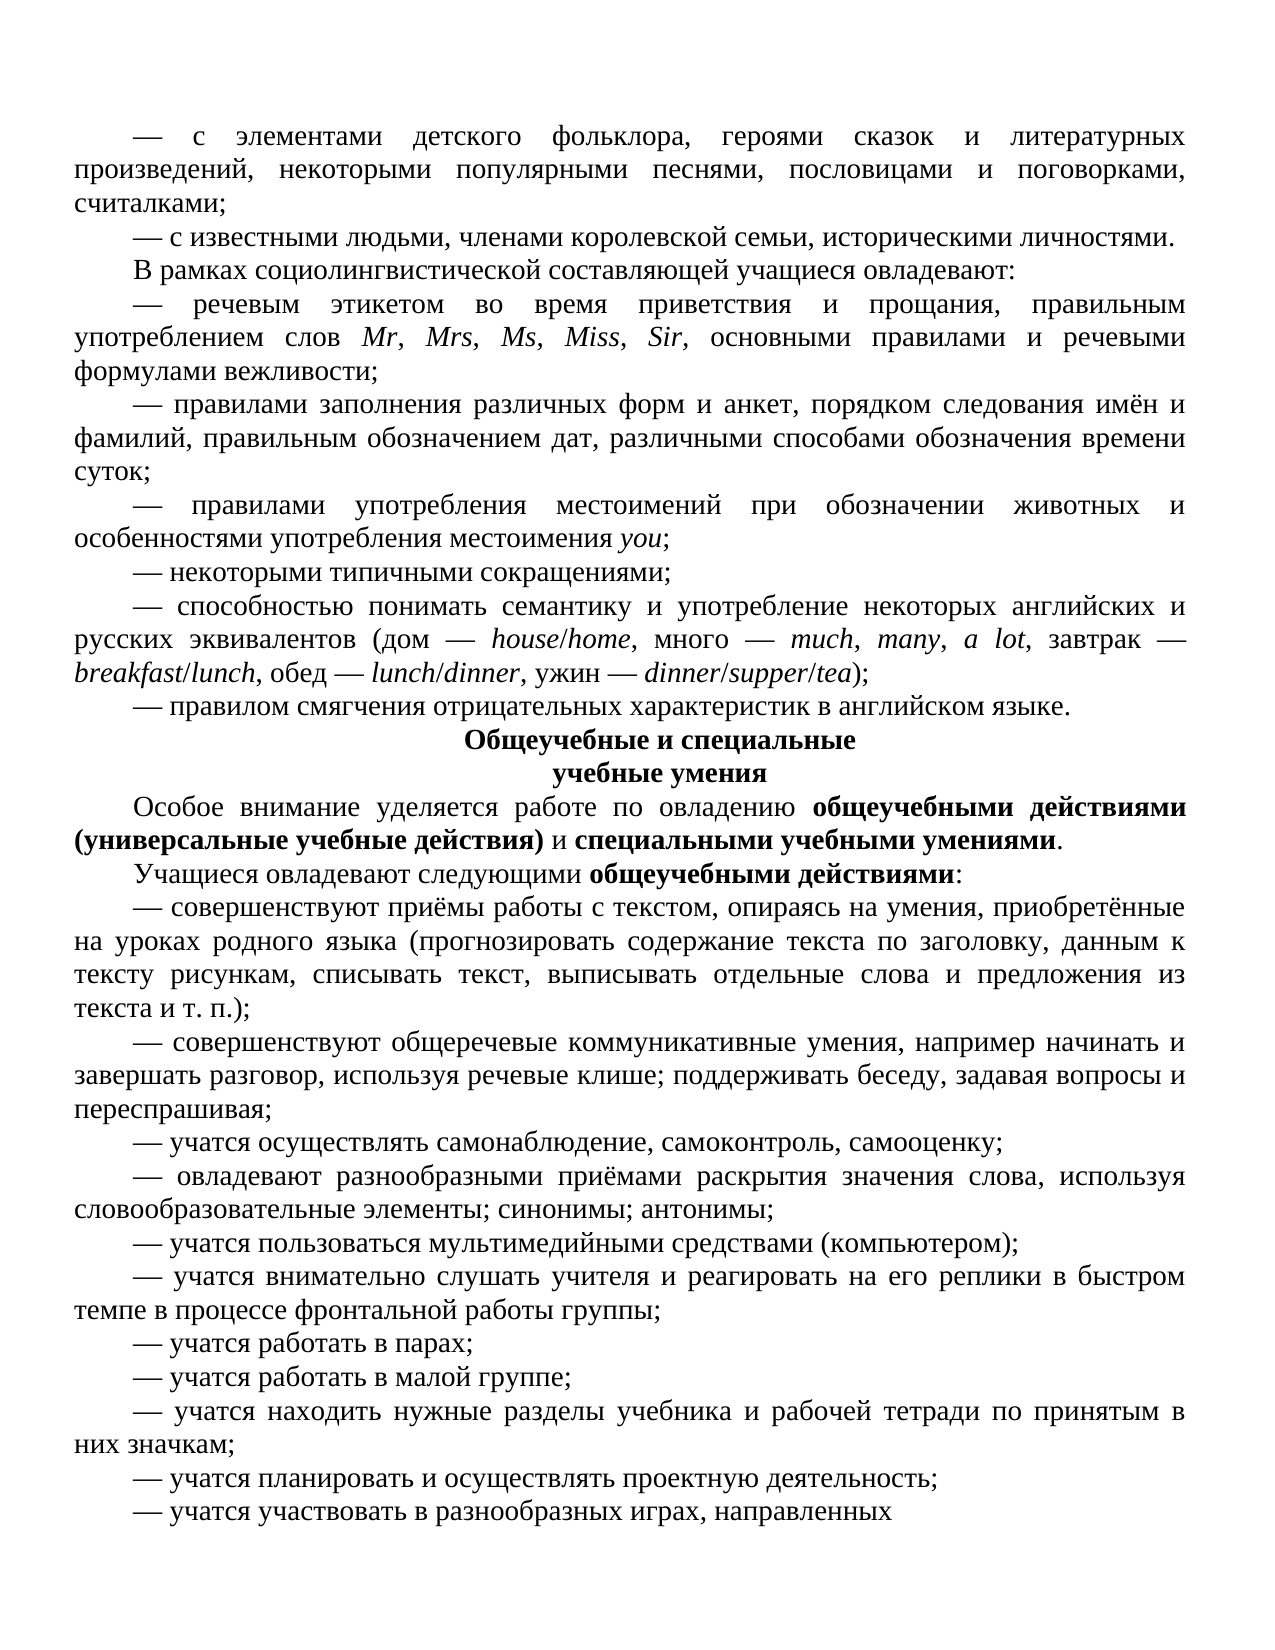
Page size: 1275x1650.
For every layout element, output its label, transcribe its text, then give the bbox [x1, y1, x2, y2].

text — учатся планировать и осуществлять проектную деятельность; [74, 1460, 1186, 1493]
text — учатся внимательно слушать учителя и реагировать на его реплики в быстром темпе в процессе фронтальной работы группы; [74, 1258, 1186, 1326]
text — учатся находить нужные разделы учебника и рабочей тетради по принятым в них значкам; [74, 1393, 1186, 1460]
text Учащиеся овладевают следующими общеучебными действиями: [74, 856, 1186, 889]
text — речевым этикетом во время приветствия и прощания, правильным употреблением слов Mr, Mrs, Ms, Miss, Sir, основными правилами и речевыми формулами вежливости; [74, 286, 1186, 386]
text — правилами употребления местоимений при обозначении животных и особенностями употребления местоимения you; [74, 487, 1186, 554]
text Общеучебные и специальные [74, 722, 1186, 755]
text — совершенствуют общеречевые коммуникативные умения, например начинать и завершать разговор, используя речевые клише; поддерживать беседу, задавая вопросы и переспрашивая; [74, 1024, 1186, 1124]
text — правилами заполнения различных форм и анкет, порядком следования имён и фамилий, правильным обозначением дат, различными способами обозначения времени суток; [74, 386, 1186, 487]
text — учатся работать в малой группе; [74, 1359, 1186, 1393]
text — овладевают разнообразными приёмами раскрытия значения слова, используя словообразовательные элементы; синонимы; антонимы; [74, 1158, 1186, 1225]
text — с известными людьми, членами королевской семьи, историческими личностями. [74, 219, 1186, 252]
text учебные умения [74, 755, 1186, 789]
text — некоторыми типичными сокращениями; [74, 554, 1186, 588]
text — учатся пользоваться мультимедийными средствами (компьютером); [74, 1225, 1186, 1258]
text В рамках социолингвистической составляющей учащиеся овладевают: [74, 252, 1186, 286]
text — с элементами детского фольклора, героями сказок и литературных произведений, некоторыми популярными песнями, пословицами и поговорками, считалками; [74, 118, 1186, 219]
text — учатся участвовать в разнообразных играх, направленных [74, 1493, 1186, 1527]
text — учатся осуществлять самонаблюдение, самоконтроль, самооценку; [74, 1124, 1186, 1158]
text — способностью понимать семантику и употребление некоторых английских и русских эквивалентов (дом — house/home, много — much, many, a lot, завтрак — breakfast/lunch, обед — lunch/dinner, ужин — dinner/supper/tea); [74, 588, 1186, 688]
text — правилом смягчения отрицательных характеристик в английском языке. [74, 688, 1186, 722]
text — учатся работать в парах; [74, 1326, 1186, 1359]
text — совершенствуют приёмы работы с текстом, опираясь на умения, приобретённые на уроках родного языка (прогнозировать содержание текста по заголовку, данным к тексту рисункам, списывать текст, выписывать отдельные слова и предложения из текста и т. п.); [74, 889, 1186, 1024]
text Особое внимание уделяется работе по овладению общеучебными действиями (универсальные учебные действия) и специальными учебными умениями. [74, 789, 1186, 856]
